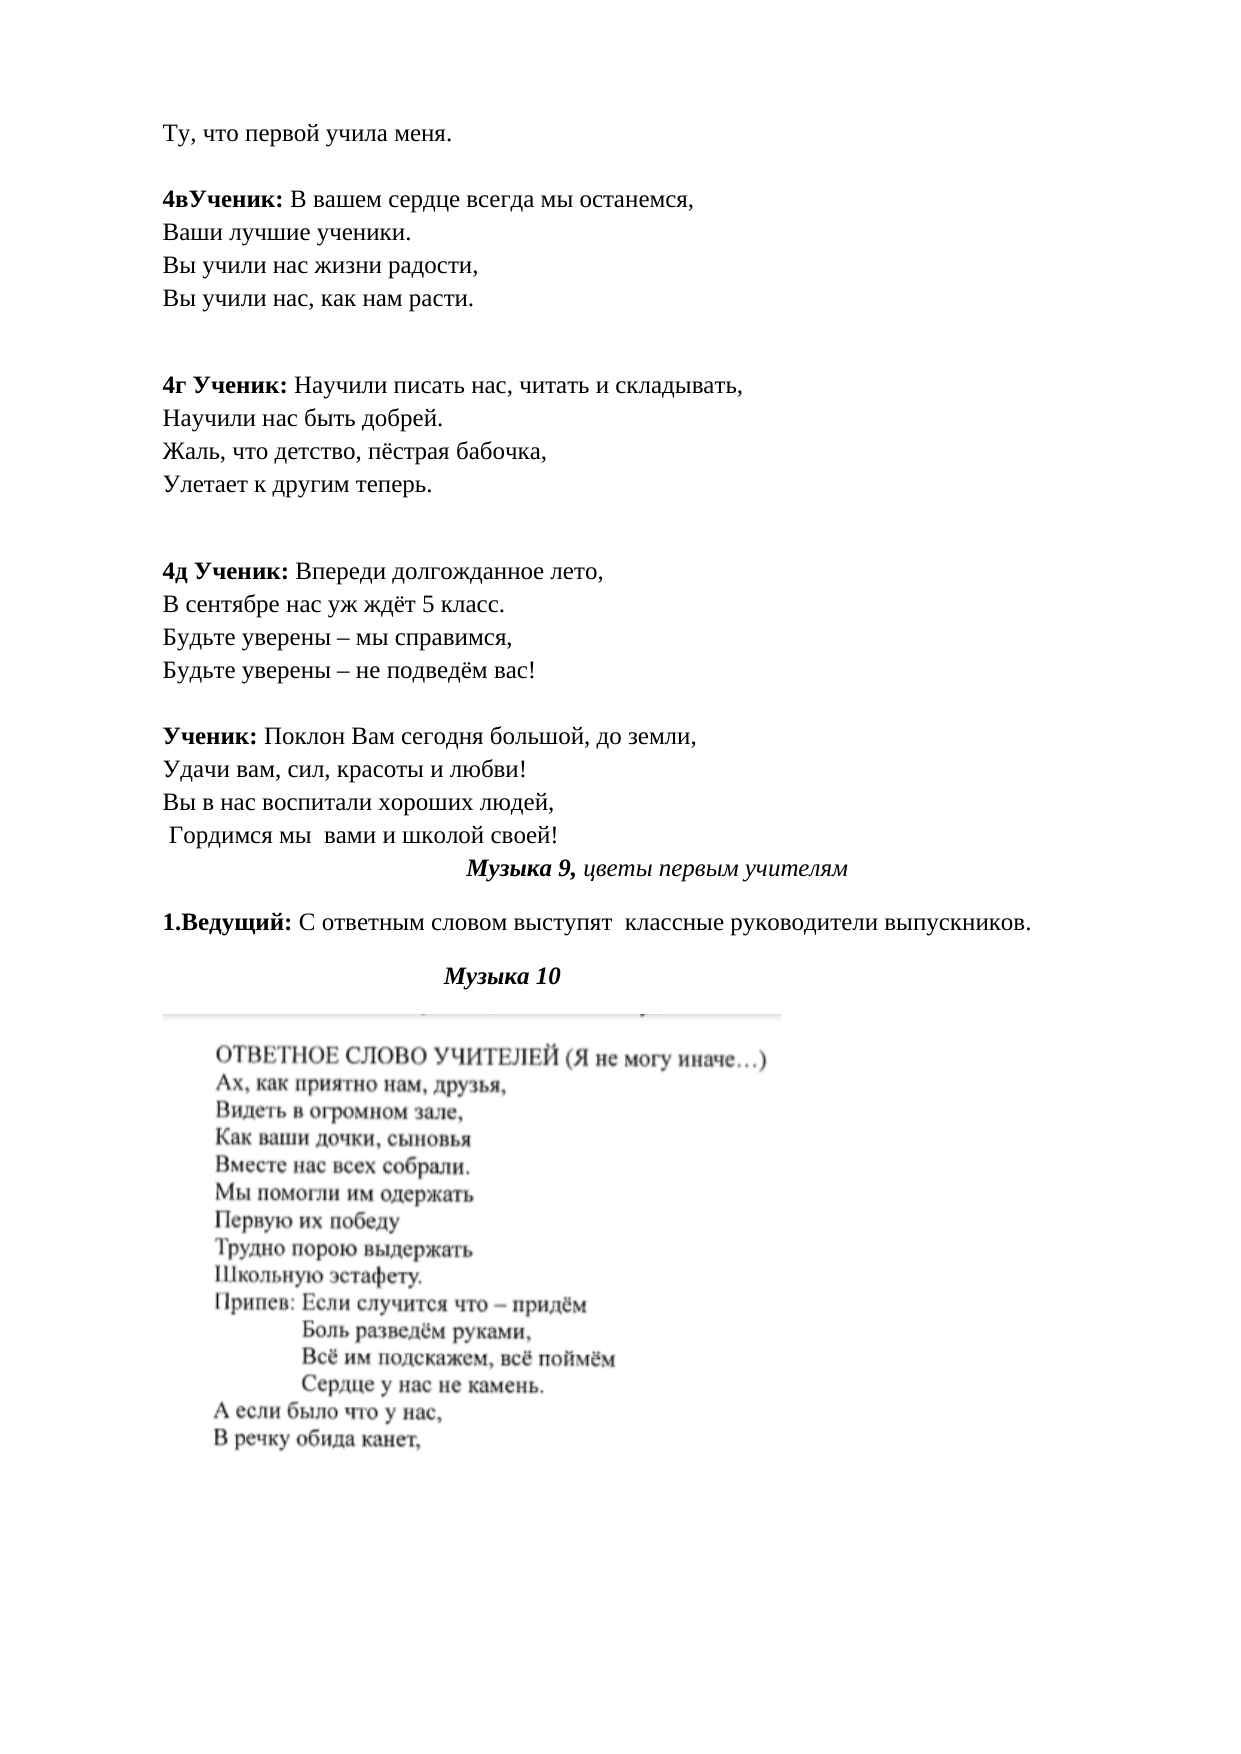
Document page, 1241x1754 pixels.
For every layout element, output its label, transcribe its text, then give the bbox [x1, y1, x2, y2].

text Жаль, что детство, пёстрая бабочка, [162, 436, 1152, 465]
text Ученик: Поклон Вам сегодня большой, до земли, [162, 721, 1152, 750]
text В сентябре нас уж ждёт 5 класс. [162, 589, 1152, 618]
text 4г Ученик: Научили писать нас, читать и складывать, [162, 370, 1152, 399]
list 1.Ведущий: С ответным словом выступят классные руководители выпускников. [162, 907, 1152, 936]
text Ваши лучшие ученики. [162, 217, 1152, 246]
list Музыка 10 [237, 961, 1152, 990]
text Удачи вам, сил, красоты и любви! [162, 754, 1152, 783]
text Научили нас быть добрей. [162, 403, 1152, 432]
text Будьте уверены – не подведём вас! [162, 655, 1152, 684]
text 4д Ученик: Впереди долгожданное лето, [162, 556, 1152, 585]
text Гордимся мы вами и школой своей! [162, 820, 1152, 849]
text Вы учили нас, как нам расти. [162, 283, 1152, 312]
text Музыка 9, цветы первым учителям [162, 853, 1152, 882]
text Улетает к другим теперь. [162, 469, 1152, 498]
text Вы учили нас жизни радости, [162, 250, 1152, 279]
picture [162, 1014, 782, 1461]
text Ту, что первой учила меня. [162, 118, 1152, 147]
text Будьте уверены – мы справимся, [162, 622, 1152, 651]
text 4вУченик: В вашем сердце всегда мы останемся, [162, 184, 1152, 213]
text Вы в нас воспитали хороших людей, [162, 787, 1152, 816]
